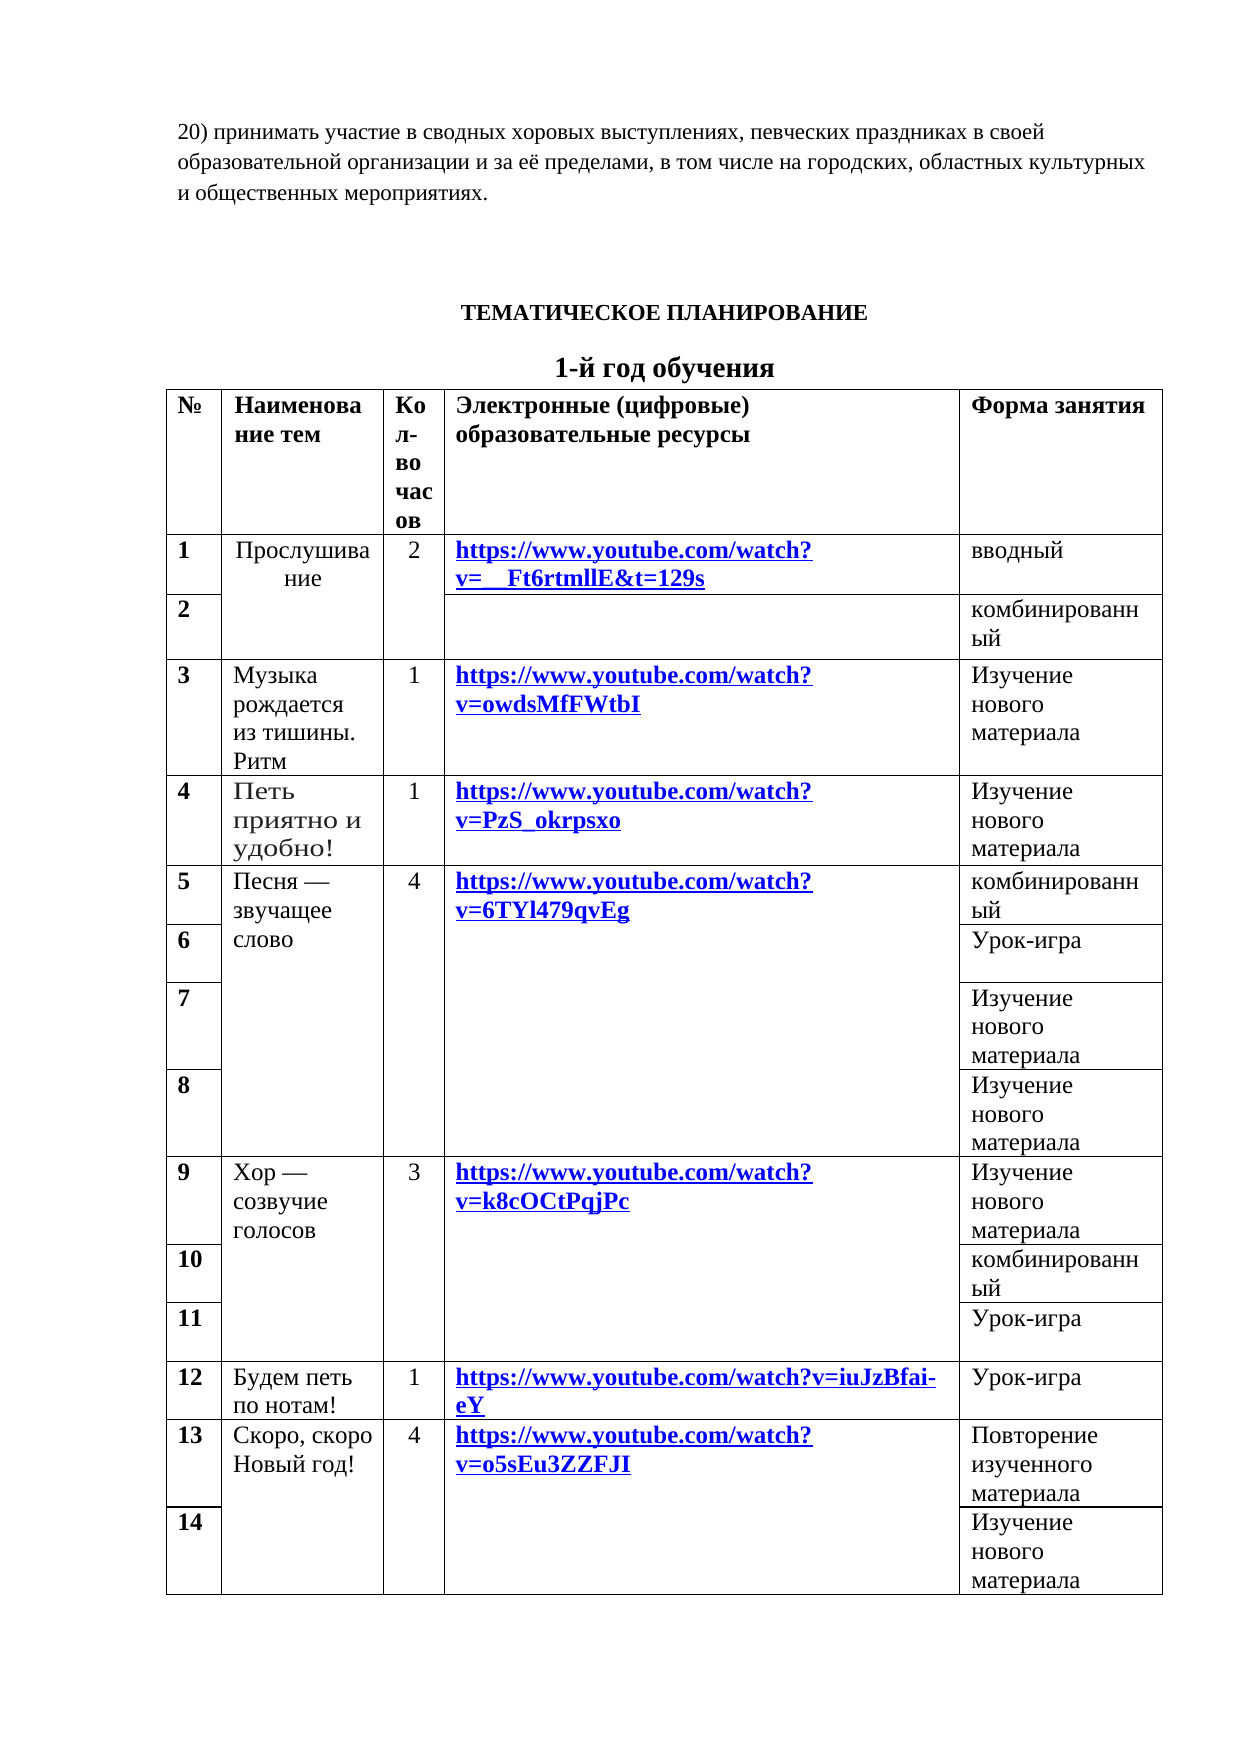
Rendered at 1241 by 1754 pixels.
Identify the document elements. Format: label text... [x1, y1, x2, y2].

table_cell https://www.youtube.com/watch?v=iuJzBfai-eY [445, 1362, 959, 1419]
table_cell 8 [167, 1070, 221, 1156]
table_cell 10 [167, 1245, 221, 1302]
table_cell 1 [384, 660, 444, 775]
table_cell Изучение нового материала [960, 660, 1162, 775]
table_cell Песня — звучащее слово [222, 866, 383, 1156]
table_header Форма занятия [960, 390, 1162, 534]
table_cell 1 [384, 1362, 444, 1419]
table_cell 2 [167, 595, 221, 659]
table_cell Урок-игра [960, 1303, 1162, 1361]
table_cell 4 [384, 866, 444, 1156]
table_cell Повторение изученного материала [960, 1420, 1162, 1506]
table_cell Будем петь по нотам! [222, 1362, 383, 1419]
table_cell Изучение нового материала [960, 983, 1162, 1069]
table_cell 5 [167, 866, 221, 924]
text ТЕМАТИЧЕСКОЕ ПЛАНИРОВАНИЕ [177, 299, 1152, 326]
table_cell Урок-игра [960, 1362, 1162, 1419]
table_cell https://www.youtube.com/watch?v=k8cOCtPqjPc [445, 1157, 959, 1361]
table_cell https://www.youtube.com/watch?v=6TYl479qvEg [445, 866, 959, 1156]
table_cell 4 [384, 1420, 444, 1594]
table_cell 12 [167, 1362, 221, 1419]
table_cell Изучение нового материала [960, 776, 1162, 865]
table_cell https://www.youtube.com/watch?v=owdsMfFWtbI [445, 660, 959, 775]
table_cell 1 [384, 776, 444, 865]
table_cell https://www.youtube.com/watch?v=o5sEu3ZZFJI [445, 1420, 959, 1594]
table_cell 11 [167, 1303, 221, 1361]
table_cell 13 [167, 1420, 221, 1506]
table_cell Урок-игра [960, 925, 1162, 982]
table_cell Изучение нового материала [960, 1157, 1162, 1243]
table_cell Прослушивание [222, 535, 383, 659]
table_header Наименование тем [222, 390, 383, 534]
table_cell Петь приятно и удобно! [222, 776, 383, 865]
table_cell комбинированный [960, 595, 1162, 659]
table_cell Скоро, скоро Новый год! [222, 1420, 383, 1594]
table_cell [445, 595, 959, 659]
table_cell Изучение нового материала [960, 1508, 1162, 1594]
table_cell вводный [960, 535, 1162, 593]
text 20) принимать участие в сводных хоровых выступлениях, певческих праздниках в своей образовательной организации и за её пределами, в том числе на городских, областных культурных и общественных мероприятиях. [177, 118, 1152, 205]
table_cell Хор — созвучие голосов [222, 1157, 383, 1361]
table_cell https://www.youtube.com/watch?v=__Ft6rtmllE&t=129s [445, 535, 959, 593]
table_cell 7 [167, 983, 221, 1069]
text 1-й год обучения [177, 350, 1152, 384]
table_cell 1 [167, 535, 221, 593]
table_cell Изучение нового материала [960, 1070, 1162, 1156]
table_cell комбинированный [960, 1245, 1162, 1302]
table_cell 9 [167, 1157, 221, 1243]
table_header № [167, 390, 221, 534]
table_cell 3 [167, 660, 221, 775]
table_header Кол-во часов [384, 390, 444, 534]
table_cell 4 [167, 776, 221, 865]
table_cell 6 [167, 925, 221, 982]
table_cell 14 [167, 1508, 221, 1594]
table_cell комбинированный [960, 866, 1162, 924]
table_cell 3 [384, 1157, 444, 1361]
table_cell Музыка рождается из тишины. Ритм [222, 660, 383, 775]
table_header Электронные (цифровые) образовательные ресурсы [445, 390, 959, 534]
table_cell https://www.youtube.com/watch?v=PzS_okrpsxo [445, 776, 959, 865]
table_cell 2 [384, 535, 444, 659]
